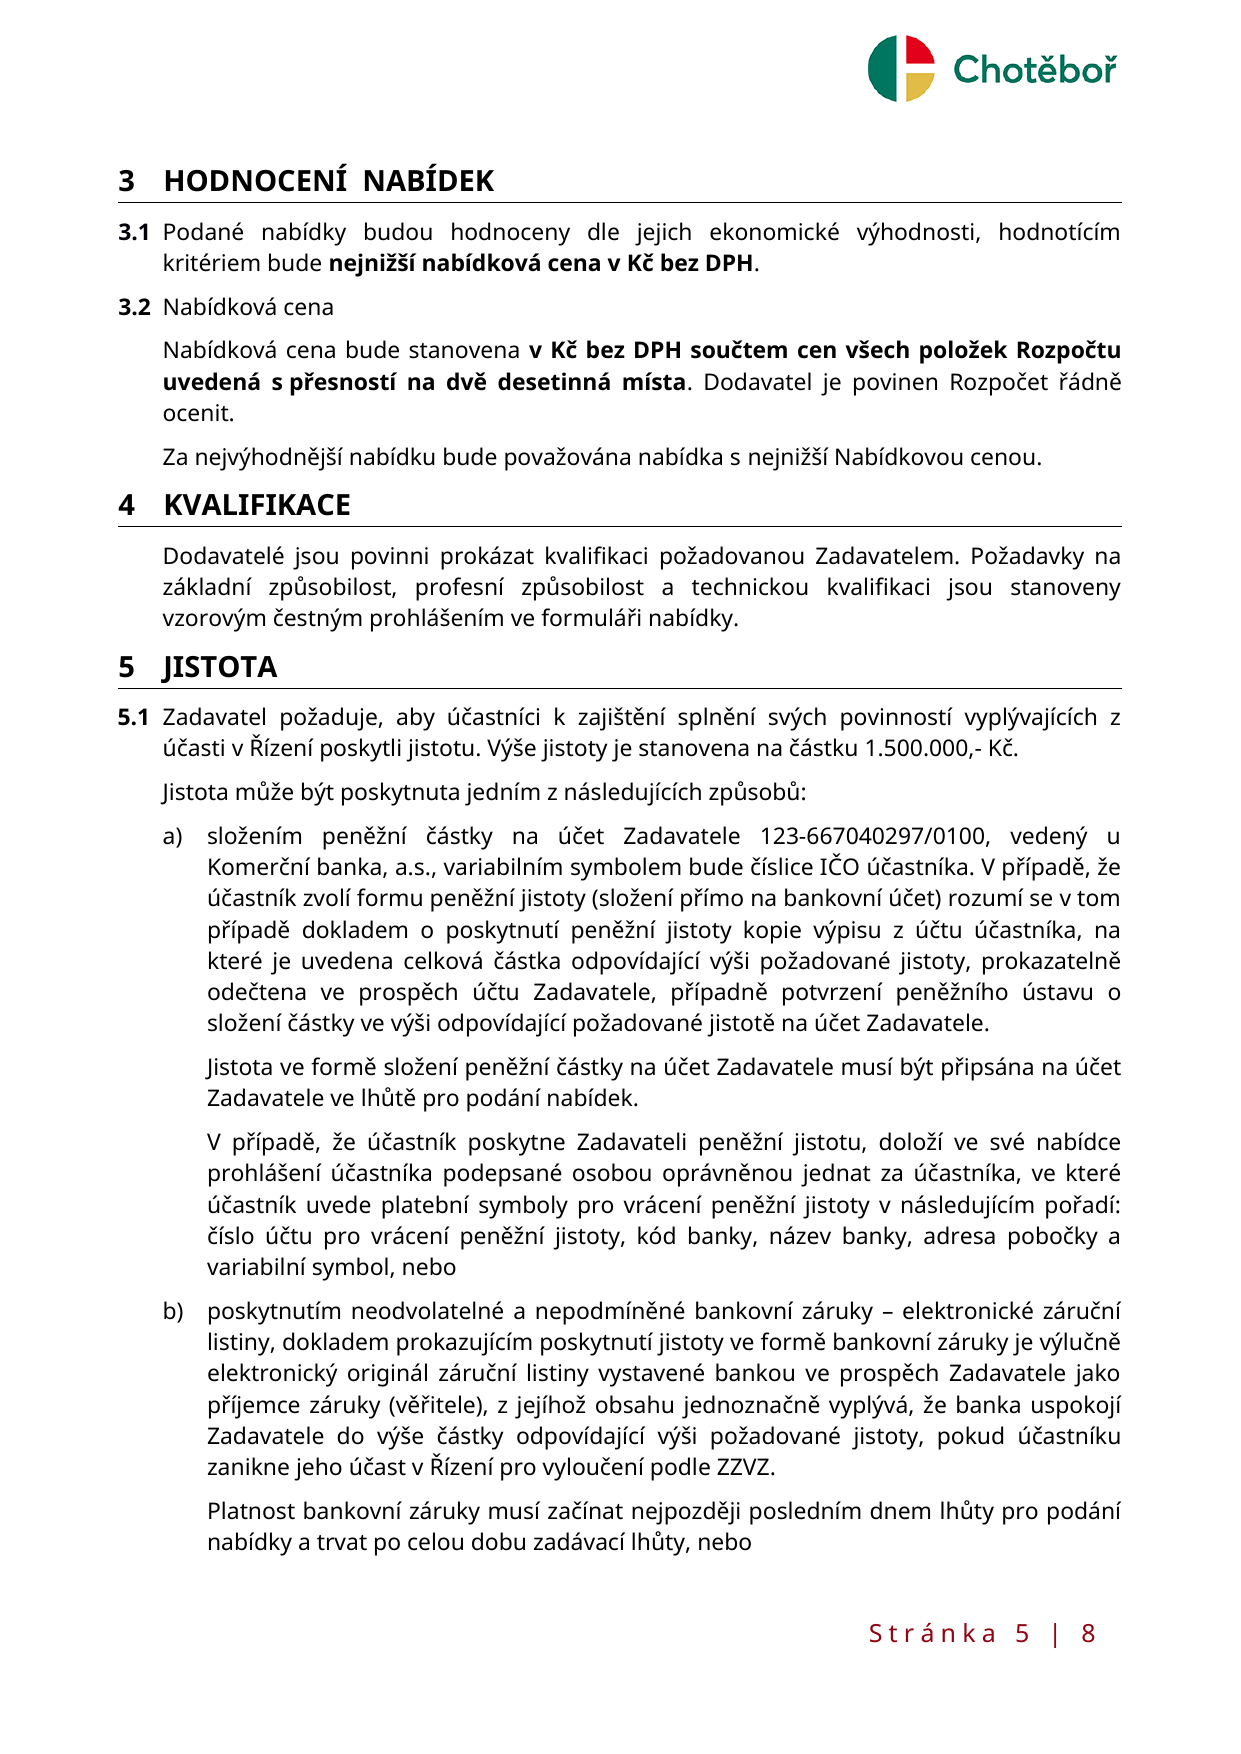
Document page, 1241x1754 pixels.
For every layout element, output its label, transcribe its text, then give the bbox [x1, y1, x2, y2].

subtitle Nabídková cena [118, 291, 1122, 322]
subtitle Podané nabídky budou hodnoceny dle jejich ekonomické výhodnosti, hodnotícím kritériem bude nejnižší nabídková cena v Kč bez DPH. [118, 216, 1122, 278]
text KVALIFIKACE [118, 484, 1122, 526]
list Platnost bankovní záruky musí začínat nejpozději posledním dnem lhůty pro podání nabídky a trvat po celou dobu zadávací lhůty, nebo [207, 1495, 1122, 1557]
text HODNOCENÍ NABÍDEK [118, 160, 1122, 202]
subtitle Za nejvýhodnější nabídku bude považována nabídka s nejnižší Nabídkovou cenou. [162, 441, 1122, 472]
list poskytnutím neodvolatelné a nepodmíněné bankovní záruky – elektronické záruční listiny, dokladem prokazujícím poskytnutí jistoty ve formě bankovní záruky je výlučně elektronický originál záruční listiny vystavené bankou ve prospěch Zadavatele jako příjemce záruky (věřitele), z jejíhož obsahu jednoznačně vyplývá, že banka uspokojí Zadavatele do výše částky odpovídající výši požadované jistoty, pokud účastníku zanikne jeho účast v Řízení pro vyloučení podle ZZVZ. [162, 1295, 1122, 1482]
text Jistota [118, 646, 1122, 688]
subtitle Jistota může být poskytnuta jedním z následujících způsobů: [162, 776, 1122, 807]
subtitle Zadavatel požaduje, aby účastníci k zajištění splnění svých povinností vyplývajících z účasti v Řízení poskytli jistotu. Výše jistoty je stanovena na částku 1.500.000,- Kč. [117, 701, 1122, 764]
subtitle Nabídková cena bude stanovena v Kč bez DPH součtem cen všech položek Rozpočtu uvedená s přesností na dvě desetinná místa. Dodavatel je povinen Rozpočet řádně ocenit. [162, 334, 1122, 428]
list složením peněžní částky na účet Zadavatele 123-667040297/0100, vedený u Komerční banka, a.s., variabilním symbolem bude číslice IČO účastníka. V případě, že účastník zvolí formu peněžní jistoty (složení přímo na bankovní účet) rozumí se v tom případě dokladem o poskytnutí peněžní jistoty kopie výpisu z účtu účastníka, na které je uvedena celková částka odpovídající výši požadované jistoty, prokazatelně odečtena ve prospěch účtu Zadavatele, případně potvrzení peněžního ústavu o složení částky ve výši odpovídající požadované jistotě na účet Zadavatele. [162, 820, 1122, 1039]
subtitle Dodavatelé jsou povinni prokázat kvalifikaci požadovanou Zadavatelem. Požadavky na základní způsobilost, profesní způsobilost a technickou kvalifikaci jsou stanoveny vzorovým čestným prohlášením ve formuláři nabídky. [162, 539, 1122, 633]
list Jistota ve formě složení peněžní částky na účet Zadavatele musí být připsána na účet Zadavatele ve lhůtě pro podání nabídek. [207, 1051, 1122, 1114]
picture [861, 29, 1123, 104]
list V případě, že účastník poskytne Zadavateli peněžní jistotu, doloží ve své nabídce prohlášení účastníka podepsané osobou oprávněnou jednat za účastníka, ve které účastník uvede platební symboly pro vrácení peněžní jistoty v následujícím pořadí: číslo účtu pro vrácení peněžní jistoty, kód banky, název banky, adresa pobočky a variabilní symbol, nebo [207, 1126, 1122, 1282]
